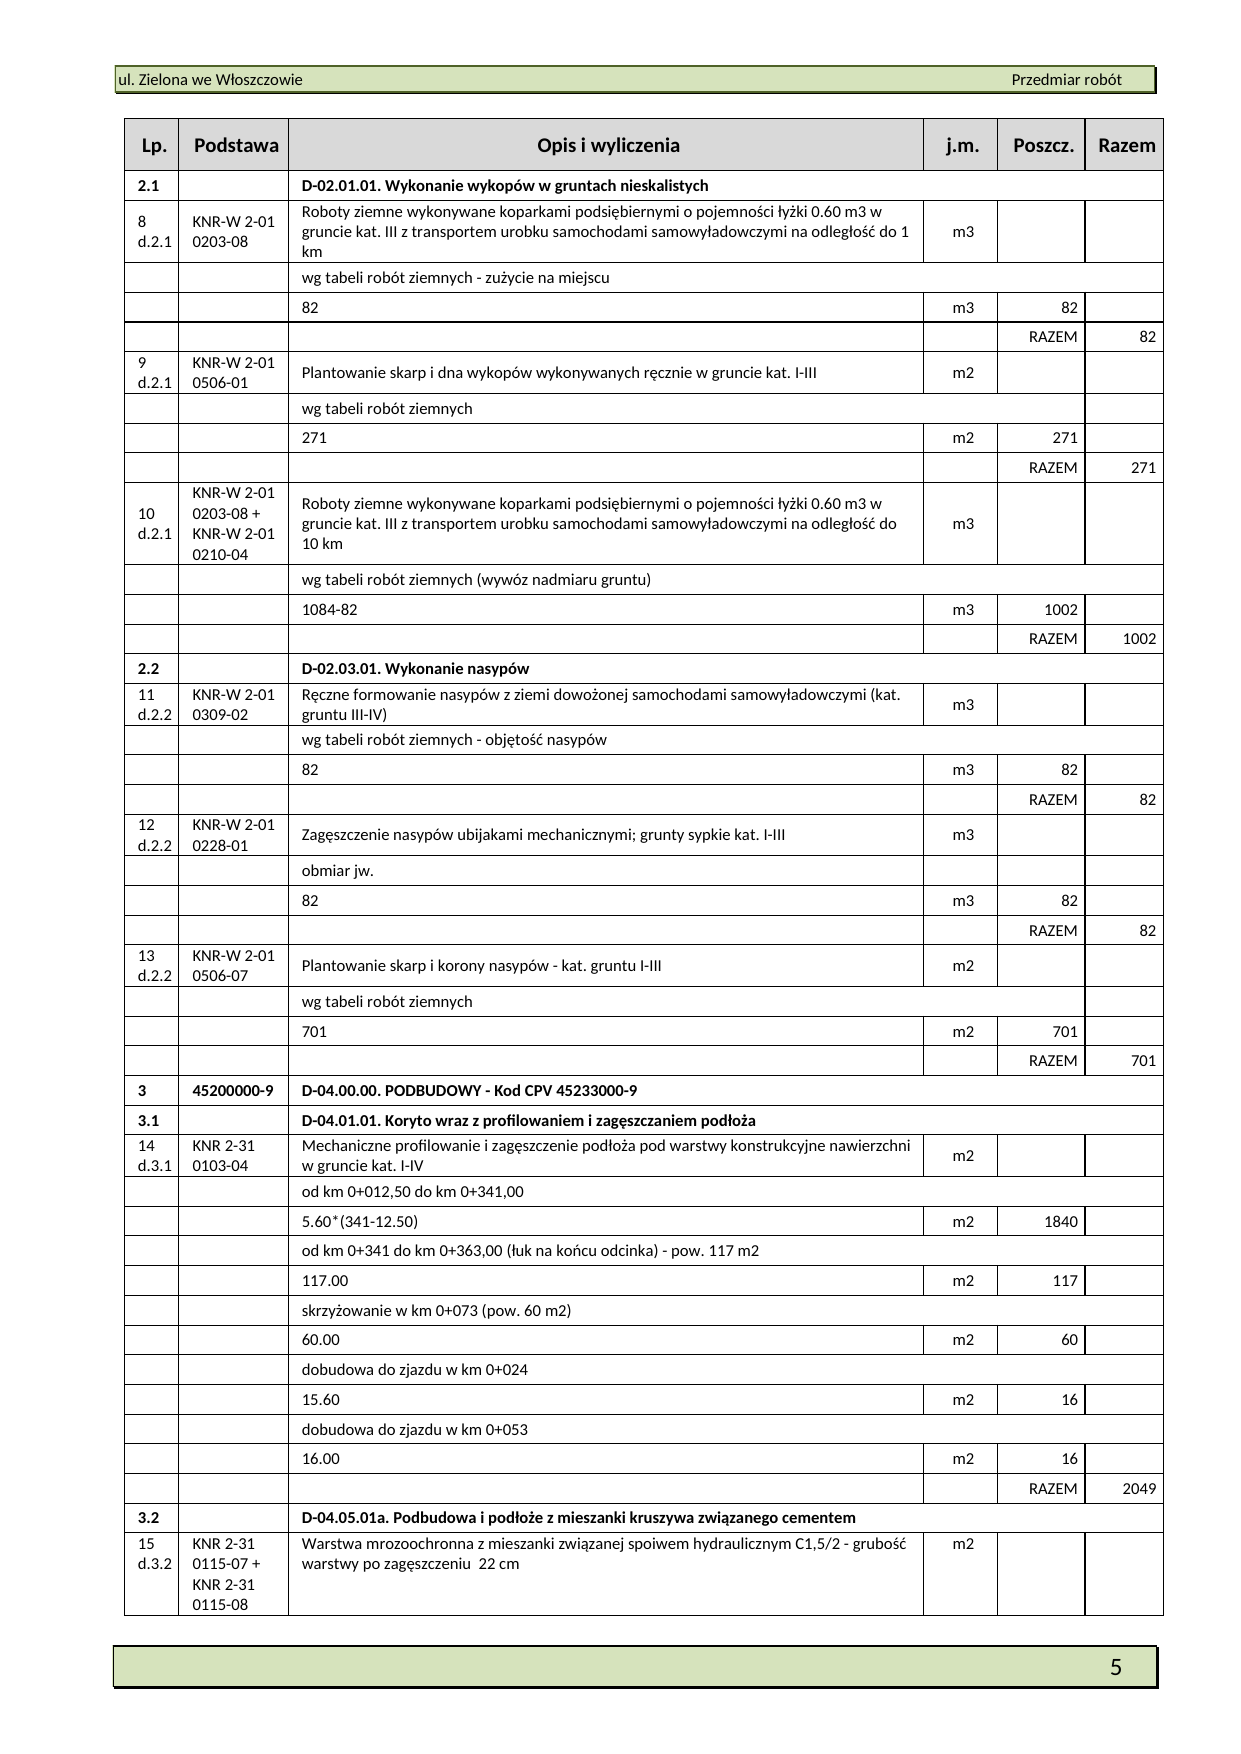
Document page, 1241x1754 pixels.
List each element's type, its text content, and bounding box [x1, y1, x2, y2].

table_cell 3 [125, 1076, 178, 1105]
table_cell [125, 424, 178, 452]
table_cell 82 [998, 755, 1084, 784]
table_cell 60.00 [289, 1326, 923, 1354]
table_header Opis i wyliczenia [289, 119, 923, 170]
table_cell 1002 [1086, 625, 1163, 653]
table_cell [924, 323, 997, 351]
table_cell RAZEM [998, 323, 1084, 351]
table_cell wg tabeli robót ziemnych - zużycie na miejscu [289, 263, 1163, 292]
table_header Razem [1086, 119, 1163, 170]
table_cell od km 0+341 do km 0+363,00 (łuk na końcu odcinka) - pow. 117 m2 [289, 1236, 1163, 1265]
table_cell 15 d.3.2 [125, 1533, 178, 1614]
table_cell [179, 654, 288, 683]
table_cell 13 d.2.2 [125, 945, 178, 986]
table_cell [179, 323, 288, 351]
table_cell 16 [998, 1385, 1084, 1413]
table_cell wg tabeli robót ziemnych [289, 394, 1084, 422]
table_cell 701 [289, 1017, 923, 1045]
table_cell [125, 1207, 178, 1235]
table_cell [179, 263, 288, 292]
table_cell [179, 1266, 288, 1295]
table_cell 117 [998, 1266, 1084, 1295]
table_cell [1086, 595, 1163, 623]
table_cell m2 [924, 1533, 997, 1614]
table_cell 2049 [1086, 1474, 1163, 1503]
table_cell [289, 323, 923, 351]
table_cell RAZEM [998, 916, 1084, 944]
table_cell m3 [924, 293, 997, 321]
table_cell [1086, 1385, 1163, 1413]
table_cell Zagęszczenie nasypów ubijakami mechanicznymi; grunty sypkie kat. I-III [289, 815, 923, 855]
table_cell [998, 352, 1084, 393]
table_cell D-02.03.01. Wykonanie nasypów [289, 654, 1163, 683]
table_cell [179, 856, 288, 885]
table_cell [924, 785, 997, 813]
table_cell [125, 1266, 178, 1295]
table_cell Ręczne formowanie nasypów z ziemi dowożonej samochodami samowyładowczymi (kat. gruntu III-IV) [289, 684, 923, 724]
table_cell [924, 1474, 997, 1503]
table_cell m3 [924, 483, 997, 564]
table_cell [125, 1444, 178, 1473]
table_cell RAZEM [998, 785, 1084, 813]
table_cell [179, 1504, 288, 1532]
table_cell [179, 293, 288, 321]
table_cell Mechaniczne profilowanie i zagęszczenie podłoża pod warstwy konstrukcyjne nawierzchni w gruncie kat. I-IV [289, 1135, 923, 1176]
table_cell [125, 323, 178, 351]
table_cell wg tabeli robót ziemnych - objętość nasypów [289, 726, 1163, 754]
table_cell m3 [924, 595, 997, 623]
table_cell [1086, 1444, 1163, 1473]
table_cell [179, 453, 288, 482]
table_cell [289, 1046, 923, 1075]
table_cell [289, 1533, 923, 1614]
table_cell [125, 726, 178, 754]
table_cell KNR-W 2-01 0506-01 [179, 352, 288, 393]
table_cell 701 [1086, 1046, 1163, 1075]
table_cell [125, 394, 178, 422]
table_cell [179, 987, 288, 1016]
table_cell wg tabeli robót ziemnych [289, 987, 1084, 1016]
table_cell 5.60*(341-12.50) [289, 1207, 923, 1235]
table_cell [998, 201, 1084, 262]
table_cell [125, 987, 178, 1016]
table_cell obmiar jw. [289, 856, 923, 885]
table_cell [125, 263, 178, 292]
table_cell D-04.00.00. PODBUDOWY - Kod CPV 45233000-9 [289, 1076, 1163, 1105]
table_cell wg tabeli robót ziemnych (wywóz nadmiaru gruntu) [289, 565, 1163, 594]
table_cell m2 [924, 1135, 997, 1176]
table_cell m2 [924, 424, 997, 452]
table_cell [179, 1296, 288, 1324]
table_cell [998, 1533, 1084, 1614]
table_cell [125, 886, 178, 914]
table_cell [125, 856, 178, 885]
table_cell [179, 625, 288, 653]
table_cell [179, 424, 288, 452]
table_cell [1086, 352, 1163, 393]
table_cell [289, 625, 923, 653]
table_cell 1840 [998, 1207, 1084, 1235]
table_cell [998, 483, 1084, 564]
table_cell [179, 916, 288, 944]
table_cell 82 [289, 293, 923, 321]
table_cell dobudowa do zjazdu w km 0+053 [289, 1415, 1163, 1443]
table_cell RAZEM [998, 625, 1084, 653]
table_cell [924, 916, 997, 944]
table_cell [125, 755, 178, 784]
table_header j.m. [924, 119, 997, 170]
table_cell [125, 1046, 178, 1075]
table_cell [924, 625, 997, 653]
table_cell [289, 1474, 923, 1503]
table_cell [179, 755, 288, 784]
table_cell m3 [924, 755, 997, 784]
table_header Podstawa [179, 119, 288, 170]
table_cell [179, 394, 288, 422]
table_cell [1086, 201, 1163, 262]
table_cell [179, 1207, 288, 1235]
table_cell [125, 453, 178, 482]
table_cell [924, 453, 997, 482]
table_cell [125, 625, 178, 653]
table_cell 82 [1086, 785, 1163, 813]
table_cell 16.00 [289, 1444, 923, 1473]
table_cell [179, 1177, 288, 1206]
table_cell [1086, 1135, 1163, 1176]
table_cell [1086, 886, 1163, 914]
table_cell 82 [289, 886, 923, 914]
table_cell KNR-W 2-01 0228-01 [179, 815, 288, 855]
table_cell [1086, 815, 1163, 855]
table_cell 14 d.3.1 [125, 1135, 178, 1176]
table_cell [179, 1444, 288, 1473]
table_cell 9 d.2.1 [125, 352, 178, 393]
table_cell [1086, 483, 1163, 564]
table_cell [179, 785, 288, 813]
table_cell [125, 293, 178, 321]
table_cell m2 [924, 352, 997, 393]
table_cell [179, 1474, 288, 1503]
table_cell [125, 1017, 178, 1045]
table_cell dobudowa do zjazdu w km 0+024 [289, 1355, 1163, 1384]
table_cell od km 0+012,50 do km 0+341,00 [289, 1177, 1163, 1206]
table_cell [1086, 394, 1163, 422]
table_cell [289, 785, 923, 813]
table_cell [1086, 1266, 1163, 1295]
table_cell [179, 1415, 288, 1443]
table_cell 15.60 [289, 1385, 923, 1413]
table_cell [179, 171, 288, 200]
table_cell m2 [924, 1326, 997, 1354]
table_cell [1086, 1207, 1163, 1235]
table_cell 8 d.2.1 [125, 201, 178, 262]
table_cell 3.2 [125, 1504, 178, 1532]
table_cell m2 [924, 1385, 997, 1413]
table_cell [179, 726, 288, 754]
table_header Poszcz. [998, 119, 1084, 170]
table_cell [289, 916, 923, 944]
table_cell [125, 1296, 178, 1324]
table_header Lp. [125, 119, 178, 170]
table_cell [179, 1017, 288, 1045]
table_cell [125, 916, 178, 944]
table_cell m2 [924, 1017, 997, 1045]
table_cell 11 d.2.2 [125, 684, 178, 724]
table_cell 10 d.2.1 [125, 483, 178, 564]
table_cell KNR-W 2-01 0203-08 + KNR-W 2-01 0210-04 [179, 483, 288, 564]
table_cell [179, 565, 288, 594]
table_cell [998, 684, 1084, 724]
table_cell KNR-W 2-01 0203-08 [179, 201, 288, 262]
table_cell [125, 1385, 178, 1413]
table_cell [1086, 1533, 1163, 1614]
table_cell [1086, 293, 1163, 321]
table_cell 60 [998, 1326, 1084, 1354]
table_cell [998, 856, 1084, 885]
table_cell [1086, 1017, 1163, 1045]
table_cell Plantowanie skarp i korony nasypów - kat. gruntu I-III [289, 945, 923, 986]
table_cell [1086, 987, 1163, 1016]
table_cell [1086, 755, 1163, 784]
table_cell 2.1 [125, 171, 178, 200]
table_cell [179, 886, 288, 914]
table_cell m3 [924, 815, 997, 855]
table_cell [125, 1355, 178, 1384]
table_cell skrzyżowanie w km 0+073 (pow. 60 m2) [289, 1296, 1163, 1324]
table_cell [998, 945, 1084, 986]
table_cell [125, 1177, 178, 1206]
table_cell 1084-82 [289, 595, 923, 623]
table_cell 45200000-9 [179, 1076, 288, 1105]
table_cell 82 [1086, 916, 1163, 944]
table_cell [1086, 684, 1163, 724]
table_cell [179, 1533, 288, 1614]
table_cell Plantowanie skarp i dna wykopów wykonywanych ręcznie w gruncie kat. I-III [289, 352, 923, 393]
table_cell 2.2 [125, 654, 178, 683]
table_cell KNR-W 2-01 0309-02 [179, 684, 288, 724]
table_cell [1086, 945, 1163, 986]
table_cell [998, 1135, 1084, 1176]
table_cell [179, 1326, 288, 1354]
table_cell KNR-W 2-01 0506-07 [179, 945, 288, 986]
table_cell m2 [924, 1266, 997, 1295]
table_cell [179, 1236, 288, 1265]
table_cell m2 [924, 945, 997, 986]
table_cell [125, 595, 178, 623]
table_cell 271 [289, 424, 923, 452]
table_cell 3.1 [125, 1106, 178, 1134]
table_cell 117.00 [289, 1266, 923, 1295]
table_cell [179, 1355, 288, 1384]
table_cell 82 [998, 886, 1084, 914]
table_cell m3 [924, 684, 997, 724]
table_cell [924, 1046, 997, 1075]
table_cell [179, 595, 288, 623]
table_cell 12 d.2.2 [125, 815, 178, 855]
table_cell 82 [1086, 323, 1163, 351]
table_cell [125, 565, 178, 594]
table_cell [125, 1236, 178, 1265]
table_cell RAZEM [998, 453, 1084, 482]
table_cell [125, 1474, 178, 1503]
table_cell [289, 453, 923, 482]
table_cell KNR 2-31 0103-04 [179, 1135, 288, 1176]
table_cell 271 [1086, 453, 1163, 482]
table_cell RAZEM [998, 1046, 1084, 1075]
table_cell 701 [998, 1017, 1084, 1045]
table_cell 1002 [998, 595, 1084, 623]
table_cell [998, 815, 1084, 855]
table_cell D-04.01.01. Koryto wraz z profilowaniem i zagęszczaniem podłoża [289, 1106, 1163, 1134]
table_cell [924, 856, 997, 885]
table_cell [1086, 1326, 1163, 1354]
table_cell D-02.01.01. Wykonanie wykopów w gruntach nieskalistych [289, 171, 1163, 200]
table_cell [179, 1106, 288, 1134]
table_cell 16 [998, 1444, 1084, 1473]
table_cell m2 [924, 1444, 997, 1473]
table_cell RAZEM [998, 1474, 1084, 1503]
table_cell [179, 1385, 288, 1413]
table_cell 271 [998, 424, 1084, 452]
table_cell Roboty ziemne wykonywane koparkami podsiębiernymi o pojemności łyżki 0.60 m3 w gruncie kat. III z transportem urobku samochodami samowyładowczymi na odległość do 10 km [289, 483, 923, 564]
table_cell m3 [924, 886, 997, 914]
table_cell 82 [998, 293, 1084, 321]
table_cell 82 [289, 755, 923, 784]
table_cell D-04.05.01a. Podbudowa i podłoże z mieszanki kruszywa związanego cementem [289, 1504, 1163, 1532]
table_cell [179, 1046, 288, 1075]
table_cell [1086, 424, 1163, 452]
table_cell m3 [924, 201, 997, 262]
table_cell [125, 785, 178, 813]
table_cell [125, 1326, 178, 1354]
table_cell Roboty ziemne wykonywane koparkami podsiębiernymi o pojemności łyżki 0.60 m3 w gruncie kat. III z transportem urobku samochodami samowyładowczymi na odległość do 1 km [289, 201, 923, 262]
table_cell [1086, 856, 1163, 885]
table_cell m2 [924, 1207, 997, 1235]
table_cell [125, 1415, 178, 1443]
